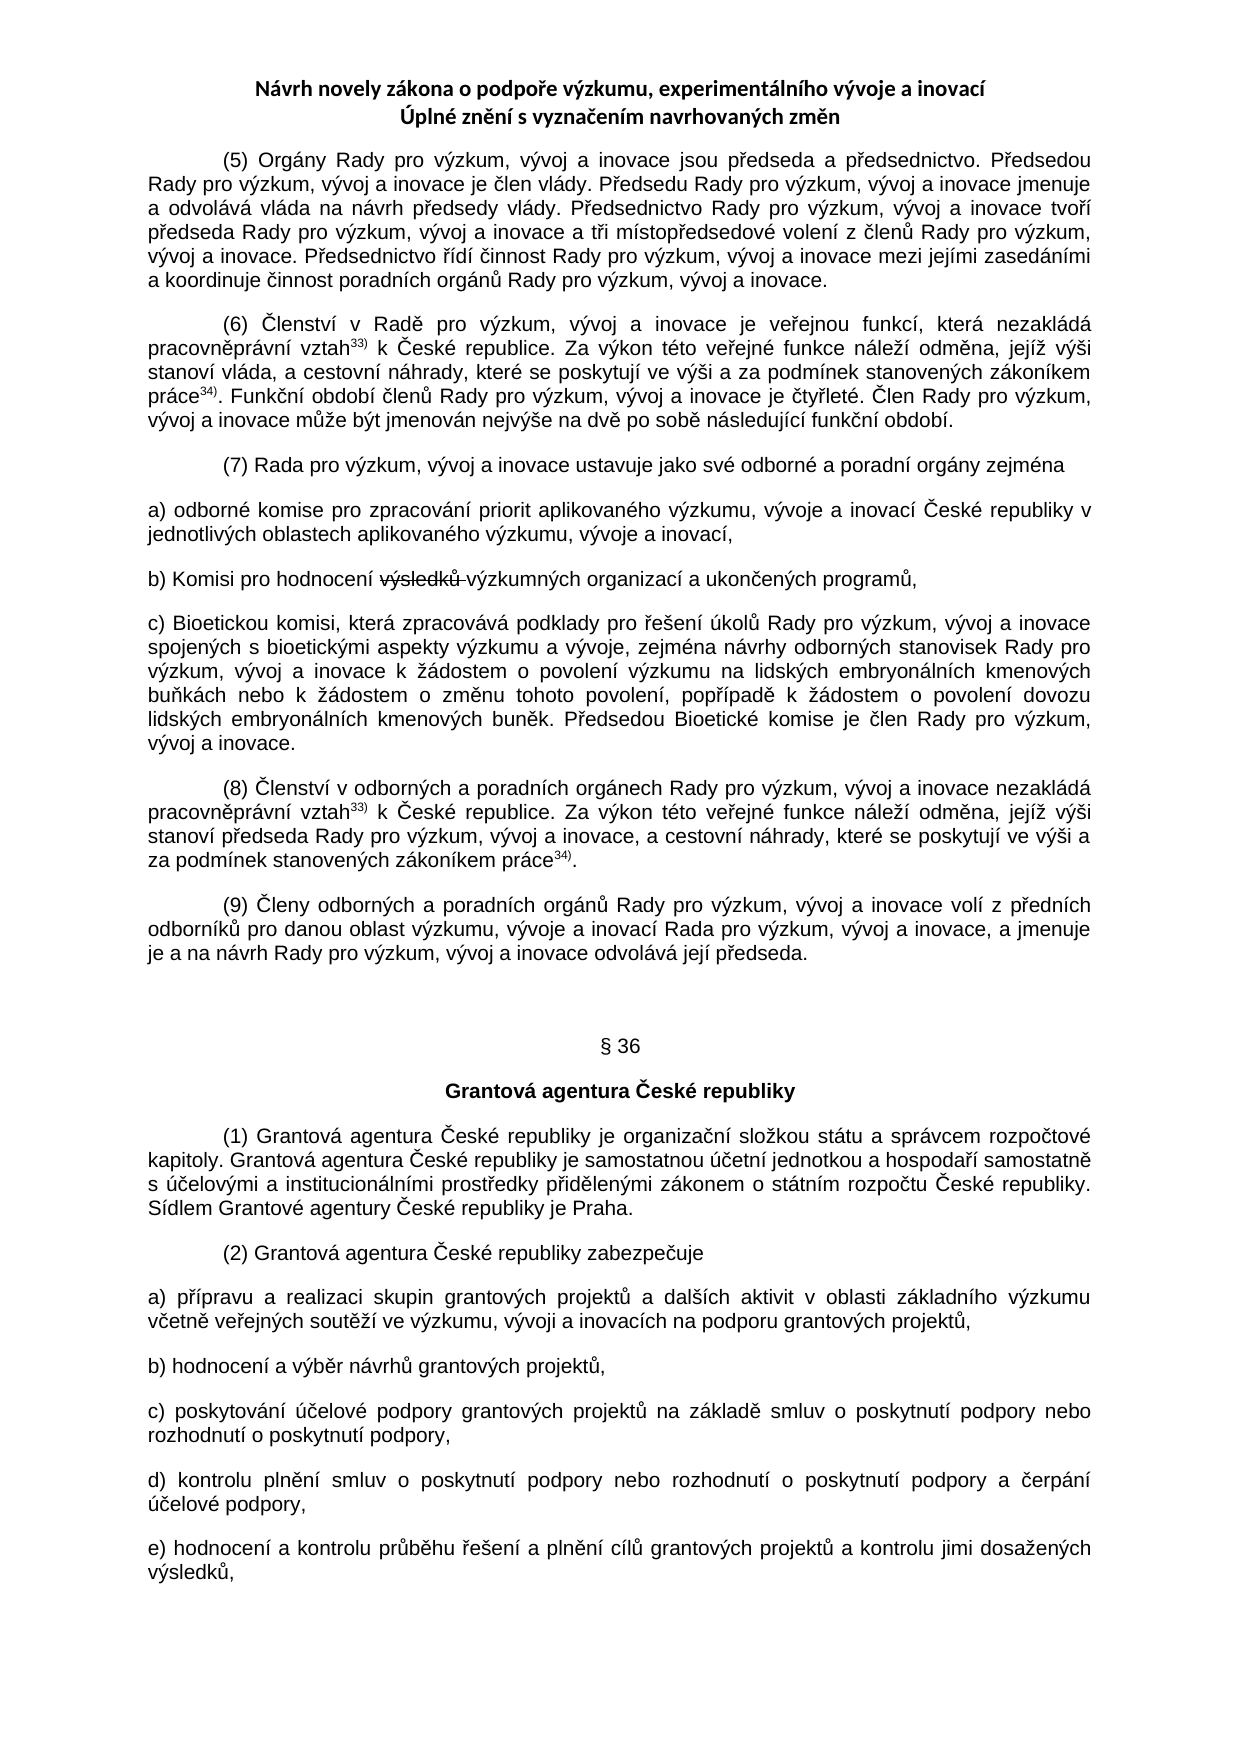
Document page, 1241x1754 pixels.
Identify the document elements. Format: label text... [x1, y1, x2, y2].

text c) Bioetickou komisi, která zpracovává podklady pro řešení úkolů Rady pro výzkum, vývoj a inovace spojených s bioetickými aspekty výzkumu a vývoje, zejména návrhy odborných stanovisek Rady pro výzkum, vývoj a inovace k žádostem o povolení výzkumu na lidských embryonálních kmenových buňkách nebo k žádostem o změnu tohoto povolení, popřípadě k žádostem o povolení dovozu lidských embryonálních kmenových buněk. Předsedou Bioetické komise je člen Rady pro výzkum, vývoj a inovace. [148, 611, 1092, 755]
text a) odborné komise pro zpracování priorit aplikovaného výzkumu, vývoje a inovací České republiky v jednotlivých oblastech aplikovaného výzkumu, vývoje a inovací, [148, 498, 1092, 546]
text (7) Rada pro výzkum, vývoj a inovace ustavuje jako své odborné a poradní orgány zejména [148, 453, 1092, 477]
text (9) Členy odborných a poradních orgánů Rady pro výzkum, vývoj a inovace volí z předních odborníků pro danou oblast výzkumu, vývoje a inovací Rada pro výzkum, vývoj a inovace, a jmenuje je a na návrh Rady pro výzkum, vývoj a inovace odvolává její předseda. [148, 892, 1092, 964]
text (2) Grantová agentura České republiky zabezpečuje [148, 1240, 1092, 1264]
text c) poskytování účelové podpory grantových projektů na základě smluv o poskytnutí podpory nebo rozhodnutí o poskytnutí podpory, [148, 1399, 1092, 1447]
text (5) Orgány Rady pro výzkum, vývoj a inovace jsou předseda a předsednictvo. Předsedou Rady pro výzkum, vývoj a inovace je člen vlády. Předsedu Rady pro výzkum, vývoj a inovace jmenuje a odvolává vláda na návrh předsedy vlády. Předsednictvo Rady pro výzkum, vývoj a inovace tvoří předseda Rady pro výzkum, vývoj a inovace a tři místopředsedové volení z členů Rady pro výzkum, vývoj a inovace. Předsednictvo řídí činnost Rady pro výzkum, vývoj a inovace mezi jejími zasedáními a koordinuje činnost poradních orgánů Rady pro výzkum, vývoj a inovace. [148, 148, 1092, 291]
text Grantová agentura České republiky [148, 1079, 1092, 1103]
text b) hodnocení a výběr návrhů grantových projektů, [148, 1354, 1092, 1378]
text (1) Grantová agentura České republiky je organizační složkou státu a správcem rozpočtové kapitoly. Grantová agentura České republiky je samostatnou účetní jednotkou a hospodaří samostatně s účelovými a institucionálními prostředky přidělenými zákonem o státním rozpočtu České republiky. Sídlem Grantové agentury České republiky je Praha. [148, 1124, 1092, 1219]
text (6) Členství v Radě pro výzkum, vývoj a inovace je veřejnou funkcí, která nezakládá pracovněprávní vztah33) k České republice. Za výkon této veřejné funkce náleží odměna, jejíž výši stanoví vláda, a cestovní náhrady, které se poskytují ve výši a za podmínek stanovených zákoníkem práce34). Funkční období členů Rady pro výzkum, vývoj a inovace je čtyřleté. Člen Rady pro výzkum, vývoj a inovace může být jmenován nejvýše na dvě po sobě následující funkční období. [148, 312, 1092, 432]
text b) Komisi pro hodnocení výsledků výzkumných organizací a ukončených programů, [148, 566, 1092, 590]
text (8) Členství v odborných a poradních orgánech Rady pro výzkum, vývoj a inovace nezakládá pracovněprávní vztah33) k České republice. Za výkon této veřejné funkce náleží odměna, jejíž výši stanoví předseda Rady pro výzkum, vývoj a inovace, a cestovní náhrady, které se poskytují ve výši a za podmínek stanovených zákoníkem práce34). [148, 776, 1092, 872]
text e) hodnocení a kontrolu průběhu řešení a plnění cílů grantových projektů a kontrolu jimi dosažených výsledků, [148, 1536, 1092, 1584]
text d) kontrolu plnění smluv o poskytnutí podpory nebo rozhodnutí o poskytnutí podpory a čerpání účelové podpory, [148, 1467, 1092, 1515]
text § 36 [148, 1034, 1092, 1058]
text a) přípravu a realizaci skupin grantových projektů a dalších aktivit v oblasti základního výzkumu včetně veřejných soutěží ve výzkumu, vývoji a inovacích na podporu grantových projektů, [148, 1285, 1092, 1333]
